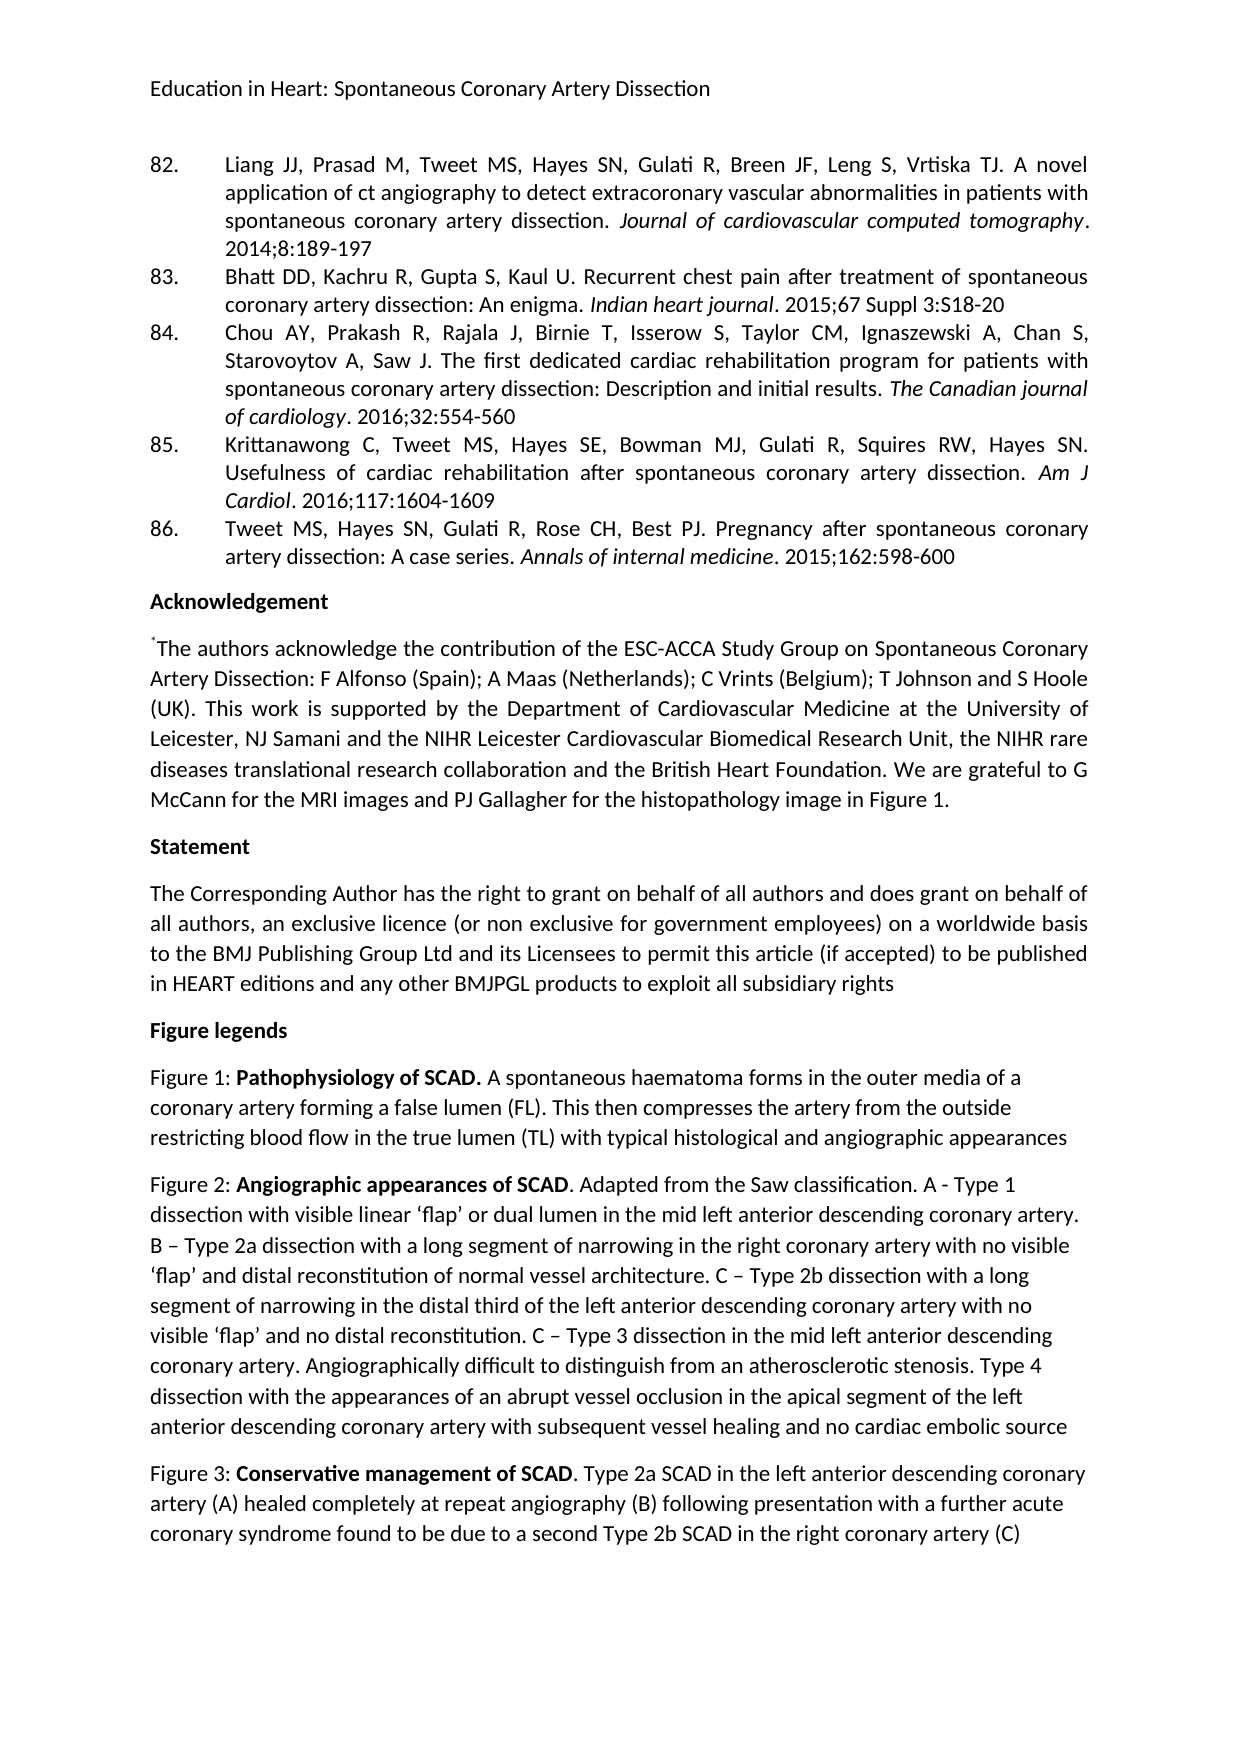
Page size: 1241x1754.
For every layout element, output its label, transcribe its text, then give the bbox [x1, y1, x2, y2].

text Figure 1: Pathophysiology of SCAD. A spontaneous haematoma forms in the outer media of a coronary artery forming a false lumen (FL). This then compresses the artery from the outside restricting blood flow in the true lumen (TL) with typical histological and angiographic appearances [150, 1063, 1090, 1151]
text 84. Chou AY, Prakash R, Rajala J, Birnie T, Isserow S, Taylor CM, Ignaszewski A, Chan S, Starovoytov A, Saw J. The first dedicated cardiac rehabilitation program for patients with spontaneous coronary artery dissection: Description and initial results. The Canadian journal of cardiology. 2016;32:554-560 [150, 318, 1090, 430]
text Statement [150, 832, 1090, 860]
text 86. Tweet MS, Hayes SN, Gulati R, Rose CH, Best PJ. Pregnancy after spontaneous coronary artery dissection: A case series. Annals of internal medicine. 2015;162:598-600 [150, 514, 1090, 570]
text Acknowledgement [150, 587, 1090, 615]
text 83. Bhatt DD, Kachru R, Gupta S, Kaul U. Recurrent chest pain after treatment of spontaneous coronary artery dissection: An enigma. Indian heart journal. 2015;67 Suppl 3:S18-20 [150, 262, 1090, 318]
text *The authors acknowledge the contribution of the ESC-ACCA Study Group on Spontaneous Coronary Artery Dissection: F Alfonso (Spain); A Maas (Netherlands); C Vrints (Belgium); T Johnson and S Hoole (UK). This work is supported by the Department of Cardiovascular Medicine at the University of Leicester, NJ Samani and the NIHR Leicester Cardiovascular Biomedical Research Unit, the NIHR rare diseases translational research collaboration and the British Heart Foundation. We are grateful to G McCann for the MRI images and PJ Gallagher for the histopathology image in Figure 1. [150, 634, 1090, 813]
text 82. Liang JJ, Prasad M, Tweet MS, Hayes SN, Gulati R, Breen JF, Leng S, Vrtiska TJ. A novel application of ct angiography to detect extracoronary vascular abnormalities in patients with spontaneous coronary artery dissection. Journal of cardiovascular computed tomography. 2014;8:189-197 [150, 150, 1090, 262]
text Figure 3: Conservative management of SCAD. Type 2a SCAD in the left anterior descending coronary artery (A) healed completely at repeat angiography (B) following presentation with a further acute coronary syndrome found to be due to a second Type 2b SCAD in the right coronary artery (C) [150, 1459, 1090, 1547]
text The Corresponding Author has the right to grant on behalf of all authors and does grant on behalf of all authors, an exclusive licence (or non exclusive for government employees) on a worldwide basis to the BMJ Publishing Group Ltd and its Licensees to permit this article (if accepted) to be published in HEART editions and any other BMJPGL products to exploit all subsidiary rights [150, 879, 1090, 997]
text 85. Krittanawong C, Tweet MS, Hayes SE, Bowman MJ, Gulati R, Squires RW, Hayes SN. Usefulness of cardiac rehabilitation after spontaneous coronary artery dissection. Am J Cardiol. 2016;117:1604-1609 [150, 430, 1090, 514]
text Figure legends [150, 1016, 1090, 1044]
text Figure 2: Angiographic appearances of SCAD. Adapted from the Saw classification. A - Type 1 dissection with visible linear ‘flap’ or dual lumen in the mid left anterior descending coronary artery. B – Type 2a dissection with a long segment of narrowing in the right coronary artery with no visible ‘flap’ and distal reconstitution of normal vessel architecture. C – Type 2b dissection with a long segment of narrowing in the distal third of the left anterior descending coronary artery with no visible ‘flap’ and no distal reconstitution. C – Type 3 dissection in the mid left anterior descending coronary artery. Angiographically difficult to distinguish from an atherosclerotic stenosis. Type 4 dissection with the appearances of an abrupt vessel occlusion in the apical segment of the left anterior descending coronary artery with subsequent vessel healing and no cardiac embolic source [150, 1170, 1090, 1440]
